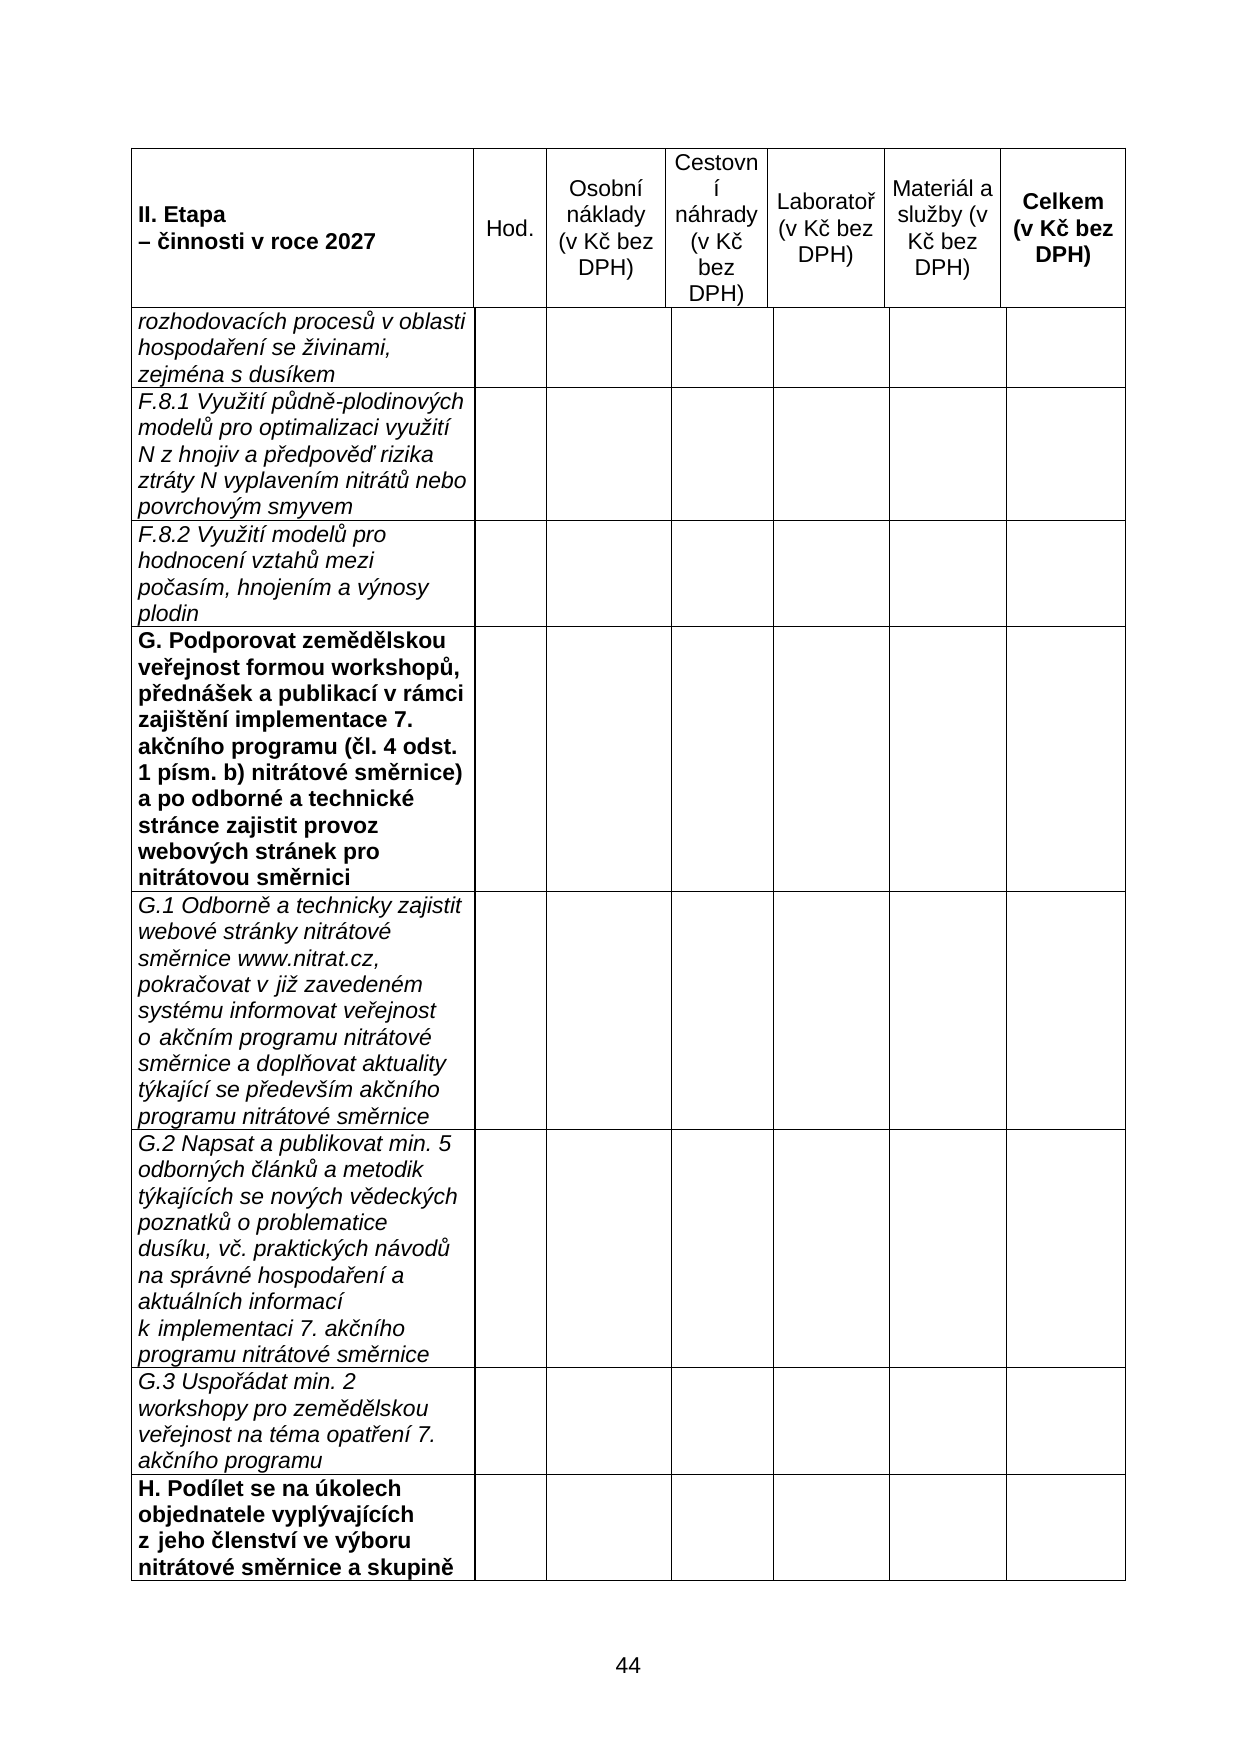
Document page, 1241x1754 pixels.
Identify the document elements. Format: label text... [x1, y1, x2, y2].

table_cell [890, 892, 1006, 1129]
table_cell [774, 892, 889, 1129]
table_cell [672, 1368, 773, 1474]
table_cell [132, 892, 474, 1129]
table_header II. Etapa – činnosti v roce 2027 [132, 149, 473, 307]
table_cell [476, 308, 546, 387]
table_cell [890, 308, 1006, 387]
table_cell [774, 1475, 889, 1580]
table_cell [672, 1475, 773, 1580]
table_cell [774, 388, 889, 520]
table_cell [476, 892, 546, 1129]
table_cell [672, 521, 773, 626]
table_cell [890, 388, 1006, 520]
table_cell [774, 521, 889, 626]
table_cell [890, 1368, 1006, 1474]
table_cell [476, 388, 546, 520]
table_header Osobní náklady (v Kč bez DPH) [547, 149, 665, 307]
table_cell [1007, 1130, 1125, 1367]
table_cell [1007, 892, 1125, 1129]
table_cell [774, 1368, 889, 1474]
table_header Celkem (v Kč bez DPH) [1001, 149, 1125, 307]
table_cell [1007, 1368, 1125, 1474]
table_header Cestovní náhrady (v Kč bez DPH) [666, 149, 767, 307]
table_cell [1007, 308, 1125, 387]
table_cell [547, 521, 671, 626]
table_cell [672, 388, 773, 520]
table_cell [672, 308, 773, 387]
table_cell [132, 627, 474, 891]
table_header Hod. [474, 149, 546, 307]
table_header Laboratoř (v Kč bez DPH) [768, 149, 884, 307]
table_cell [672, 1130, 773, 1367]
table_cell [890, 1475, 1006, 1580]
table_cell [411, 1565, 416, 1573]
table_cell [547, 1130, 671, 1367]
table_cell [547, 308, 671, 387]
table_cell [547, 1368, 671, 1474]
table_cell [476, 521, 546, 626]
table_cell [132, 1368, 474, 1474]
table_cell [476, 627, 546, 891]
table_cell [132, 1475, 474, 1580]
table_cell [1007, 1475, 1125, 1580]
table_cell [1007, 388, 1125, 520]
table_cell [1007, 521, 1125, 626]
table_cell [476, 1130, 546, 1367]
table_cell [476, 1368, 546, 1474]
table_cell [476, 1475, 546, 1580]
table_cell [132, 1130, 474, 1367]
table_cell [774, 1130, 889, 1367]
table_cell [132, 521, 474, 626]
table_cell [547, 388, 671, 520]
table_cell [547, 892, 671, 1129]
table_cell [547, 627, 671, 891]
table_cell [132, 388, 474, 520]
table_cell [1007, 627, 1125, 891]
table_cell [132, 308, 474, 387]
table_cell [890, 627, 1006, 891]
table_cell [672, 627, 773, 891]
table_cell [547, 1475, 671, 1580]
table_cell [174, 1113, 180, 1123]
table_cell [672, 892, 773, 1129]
table_header Materiál a služby (v Kč bez DPH) [885, 149, 1000, 307]
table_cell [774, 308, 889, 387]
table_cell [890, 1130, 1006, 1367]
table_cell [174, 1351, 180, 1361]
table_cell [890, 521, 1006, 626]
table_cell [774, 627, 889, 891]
